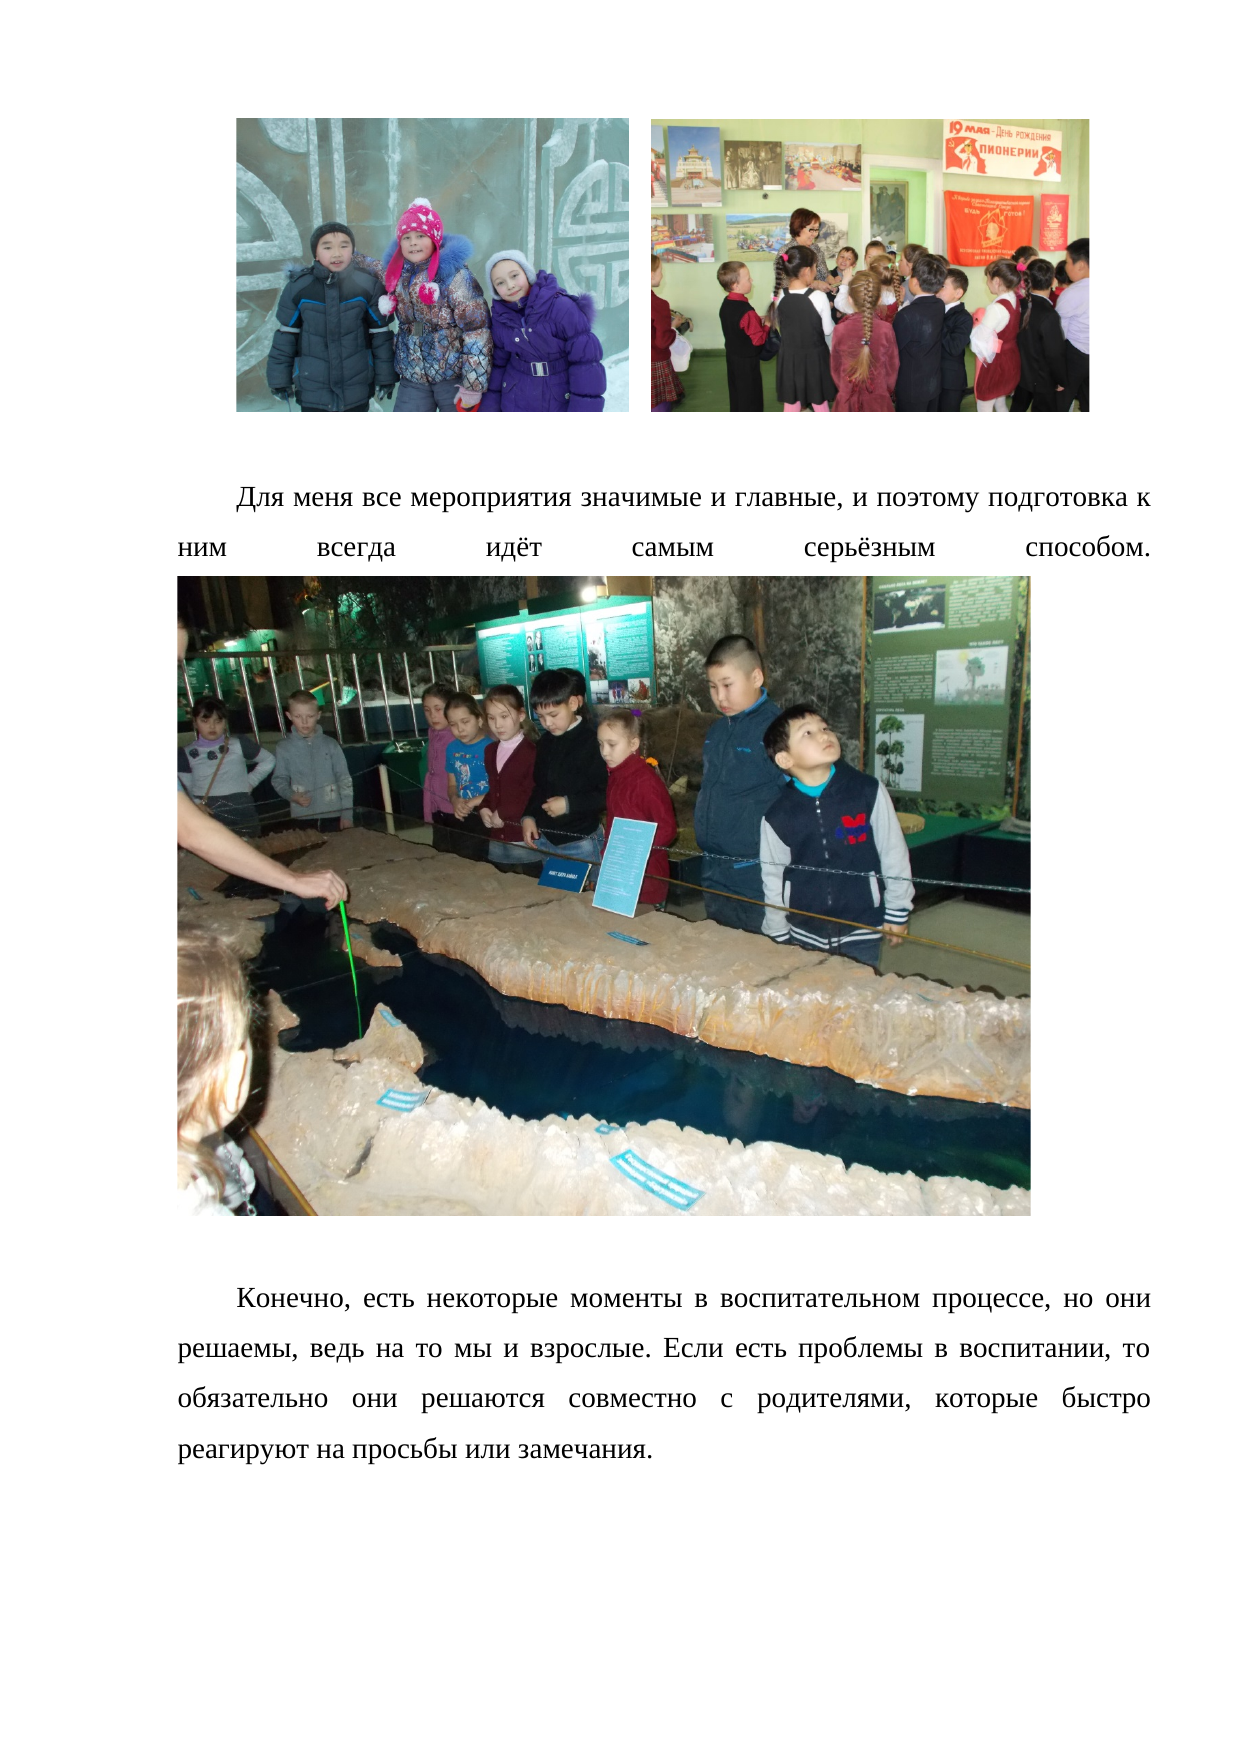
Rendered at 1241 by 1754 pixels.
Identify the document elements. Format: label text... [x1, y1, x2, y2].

picture [651, 119, 1090, 412]
text Конечно, есть некоторые моменты в воспитательном процессе, но они решаемы, ведь на то мы и взрослые. Если есть проблемы в воспитании, то обязательно они решаются совместно с родителями, которые быстро реагируют на просьбы или замечания. [177, 1280, 1152, 1464]
picture [236, 118, 629, 412]
picture [177, 576, 1031, 1216]
